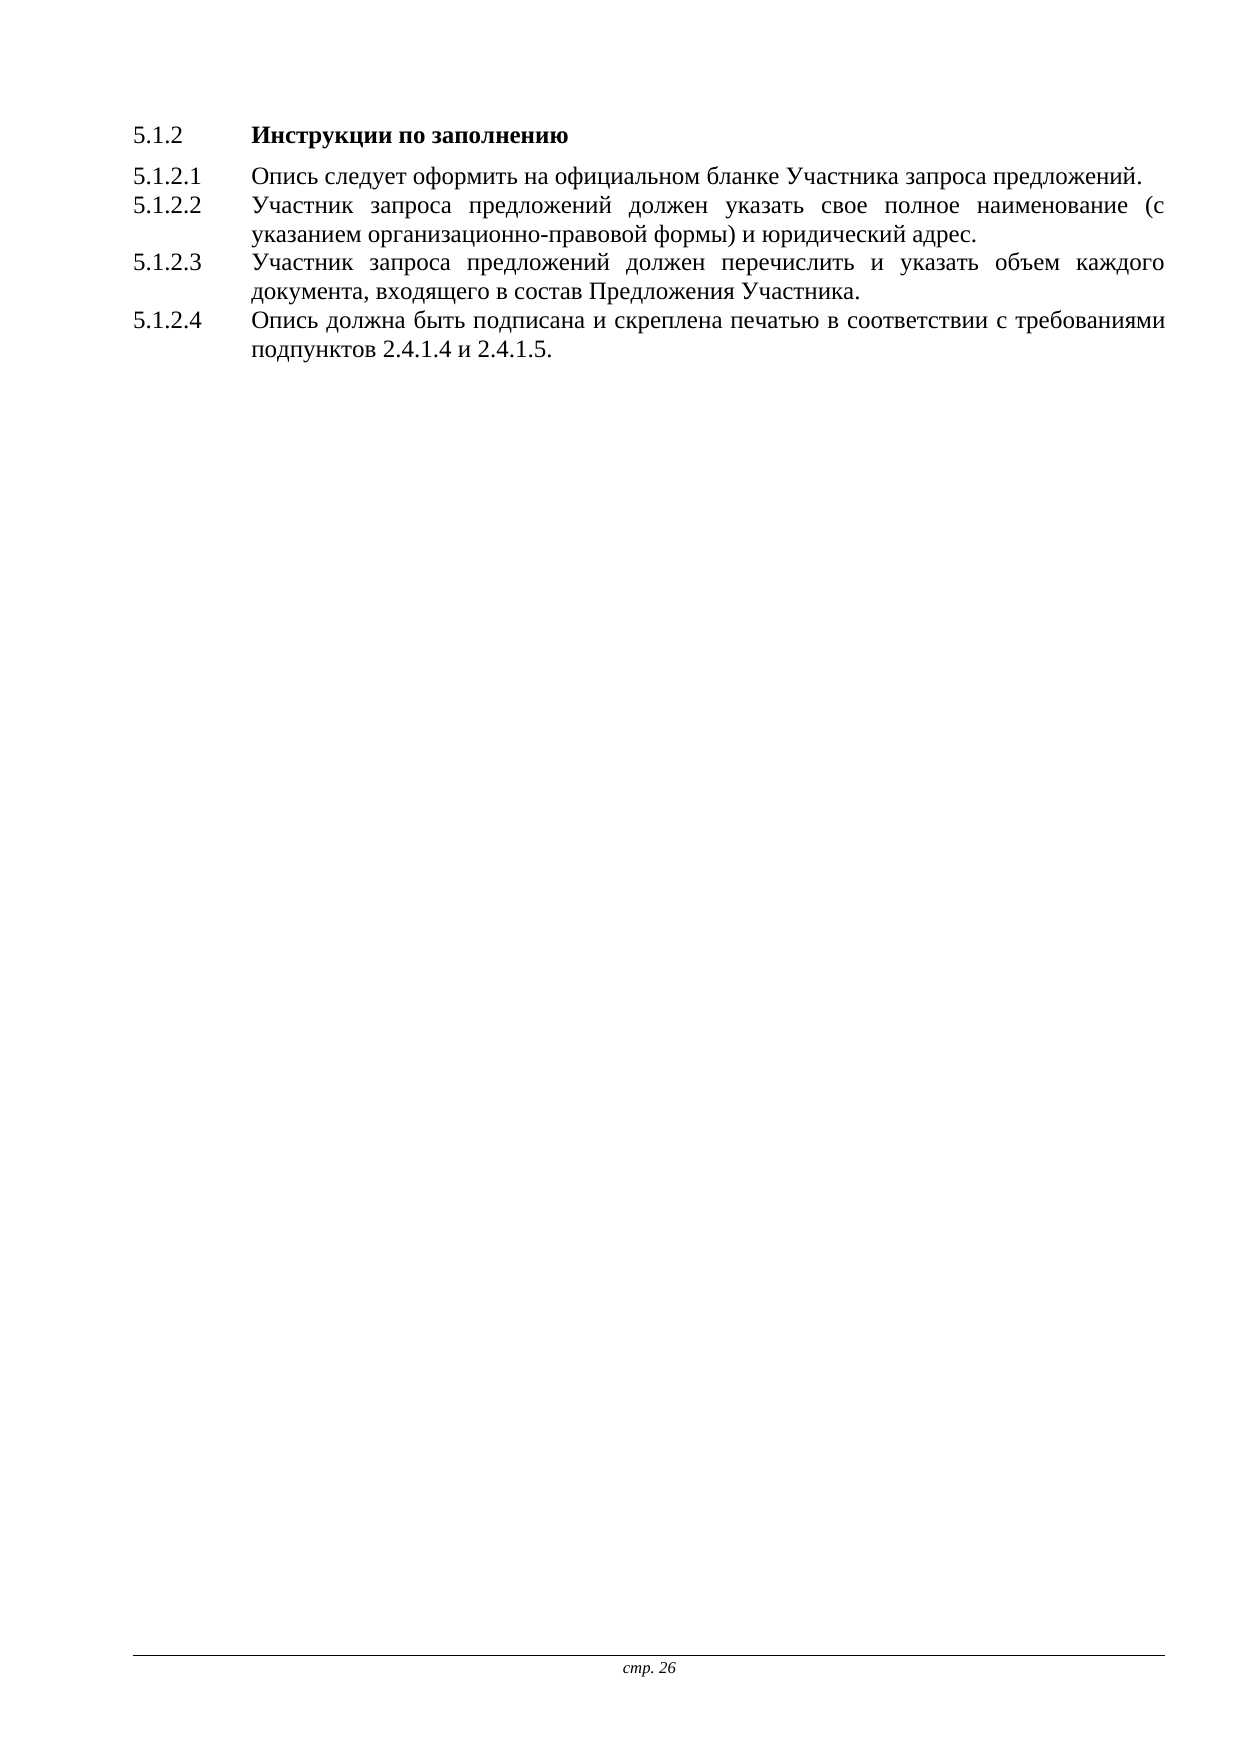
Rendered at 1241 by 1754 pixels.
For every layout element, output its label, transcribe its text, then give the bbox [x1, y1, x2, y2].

text Опись следует оформить на официальном бланке Участника запроса предложений. [133, 161, 1165, 190]
text Участник запроса предложений должен указать свое полное наименование (с указанием организационно-правовой формы) и юридический адрес. [133, 190, 1165, 247]
text Участник запроса предложений должен перечислить и указать объем каждого документа, входящего в состав Предложения Участника. [133, 247, 1165, 305]
text Инструкции по заполнению [133, 120, 1165, 149]
text Опись должна быть подписана и скреплена печатью в соответствии с требованиями подпунктов 2.4.1.4 и 2.4.1.5. [133, 305, 1165, 362]
